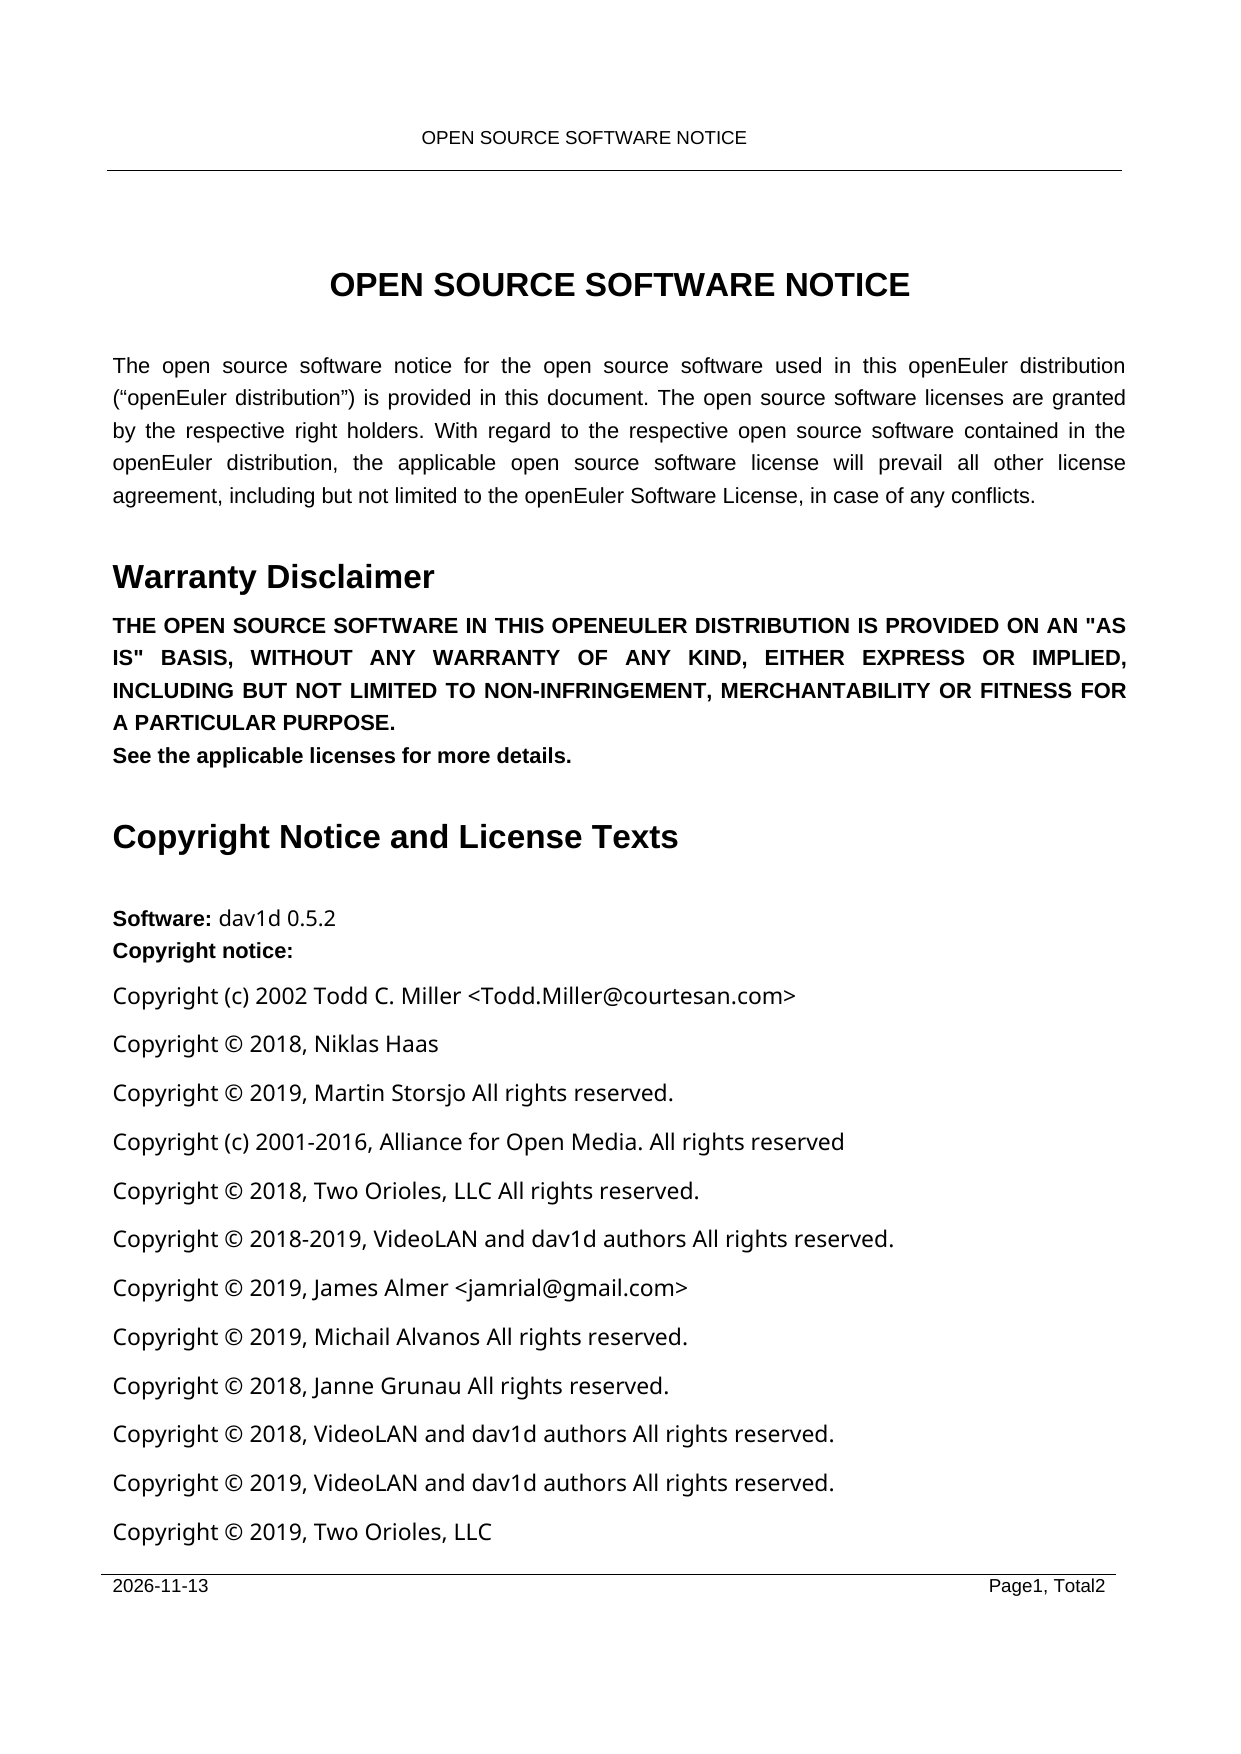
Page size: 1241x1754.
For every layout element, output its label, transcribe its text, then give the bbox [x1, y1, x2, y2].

text OPEN SOURCE SOFTWARE NOTICE [112, 251, 1128, 316]
text Software: dav1d 0.5.2 [112, 901, 1128, 934]
text Copyright notice: [112, 934, 1128, 966]
text Warranty Disclaimer [112, 544, 1128, 609]
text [112, 979, 1128, 1548]
text Copyright Notice and License Texts [112, 804, 1128, 869]
text THE OPEN SOURCE SOFTWARE IN THIS OPENEULER DISTRIBUTION IS PROVIDED ON AN "AS IS" BASIS, WITHOUT ANY WARRANTY OF ANY KIND, EITHER EXPRESS OR IMPLIED, INCLUDING BUT NOT LIMITED TO NON-INFRINGEMENT, MERCHANTABILITY OR FITNESS FOR A PARTICULAR PURPOSE. See the applicable licenses for more details. [112, 609, 1128, 771]
text The open source software notice for the open source software used in this openEuler distribution (“openEuler distribution”) is provided in this document. The open source software licenses are granted by the respective right holders. With regard to the respective open source software contained in the openEuler distribution, the applicable open source software license will prevail all other license agreement, including but not limited to the openEuler Software License, in case of any conflicts. [112, 349, 1128, 511]
